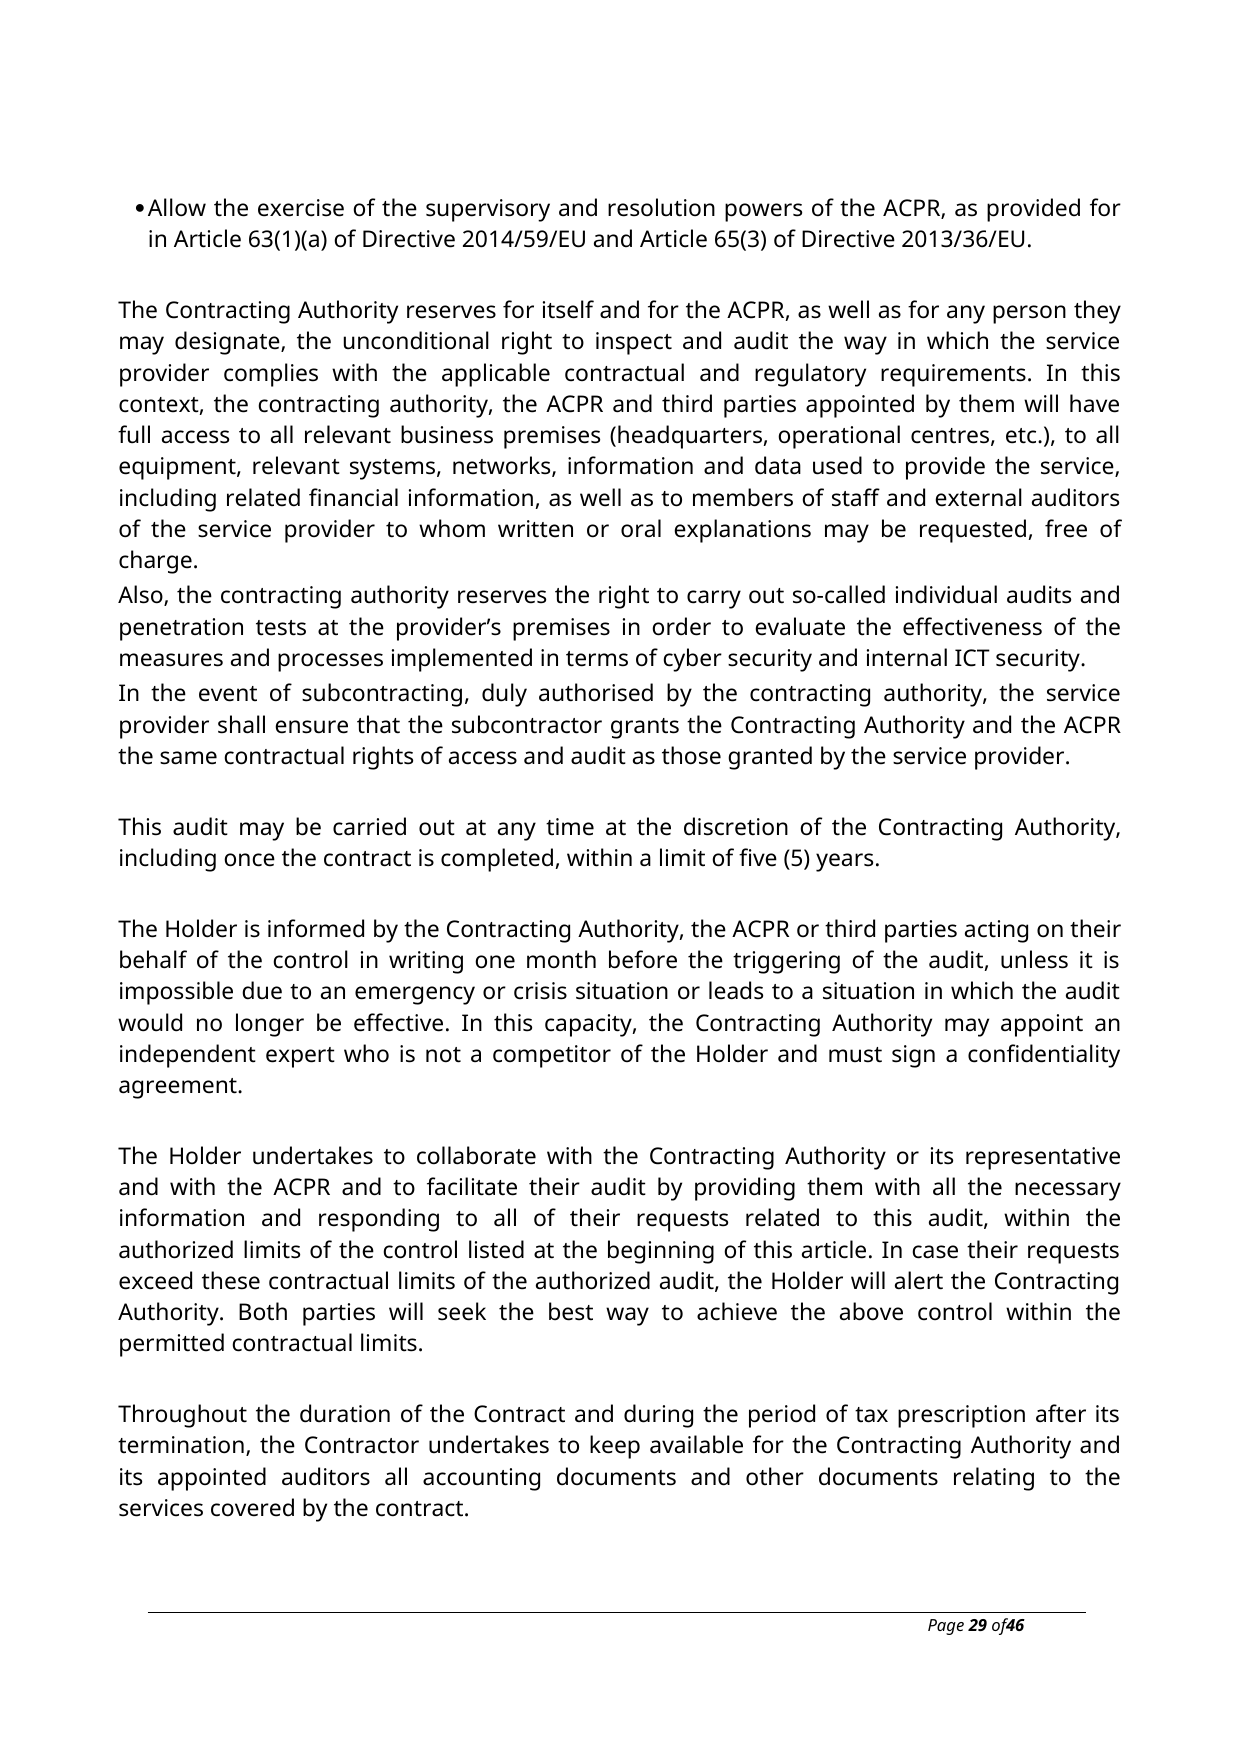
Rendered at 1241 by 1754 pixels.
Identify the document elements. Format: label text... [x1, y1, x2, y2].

text Also, the contracting authority reserves the right to carry out so-called individual audits and penetration tests at the provider’s premises in order to evaluate the effectiveness of the measures and processes implemented in terms of cyber security and internal ICT security. [118, 579, 1122, 673]
text This audit may be carried out at any time at the discretion of the Contracting Authority, including once the contract is completed, within a limit of five (5) years. [118, 811, 1122, 873]
text Throughout the duration of the Contract and during the period of tax prescription after its termination, the Contractor undertakes to keep available for the Contracting Authority and its appointed auditors all accounting documents and other documents relating to the services covered by the contract. [118, 1398, 1122, 1523]
text The Holder undertakes to collaborate with the Contracting Authority or its representative and with the ACPR and to facilitate their audit by providing them with all the necessary information and responding to all of their requests related to this audit, within the authorized limits of the control listed at the beginning of this article. In case their requests exceed these contractual limits of the authorized audit, the Holder will alert the Contracting Authority. Both parties will seek the best way to achieve the above control within the permitted contractual limits. [118, 1140, 1122, 1359]
list Allow the exercise of the supervisory and resolution powers of the ACPR, as provided for in Article 63(1)(a) of Directive 2014/59/EU and Article 65(3) of Directive 2013/36/EU. [136, 192, 1122, 254]
text The Contracting Authority reserves for itself and for the ACPR, as well as for any person they may designate, the unconditional right to inspect and audit the way in which the service provider complies with the applicable contractual and regulatory requirements. In this context, the contracting authority, the ACPR and third parties appointed by them will have full access to all relevant business premises (headquarters, operational centres, etc.), to all equipment, relevant systems, networks, information and data used to provide the service, including related financial information, as well as to members of staff and external auditors of the service provider to whom written or oral explanations may be requested, free of charge. [118, 294, 1122, 575]
text The Holder is informed by the Contracting Authority, the ACPR or third parties acting on their behalf of the control in writing one month before the triggering of the audit, unless it is impossible due to an emergency or crisis situation or leads to a situation in which the audit would no longer be effective. In this capacity, the Contracting Authority may appoint an independent expert who is not a competitor of the Holder and must sign a confidentiality agreement. [118, 913, 1122, 1100]
text In the event of subcontracting, duly authorised by the contracting authority, the service provider shall ensure that the subcontractor grants the Contracting Authority and the ACPR the same contractual rights of access and audit as those granted by the service provider. [118, 677, 1122, 771]
